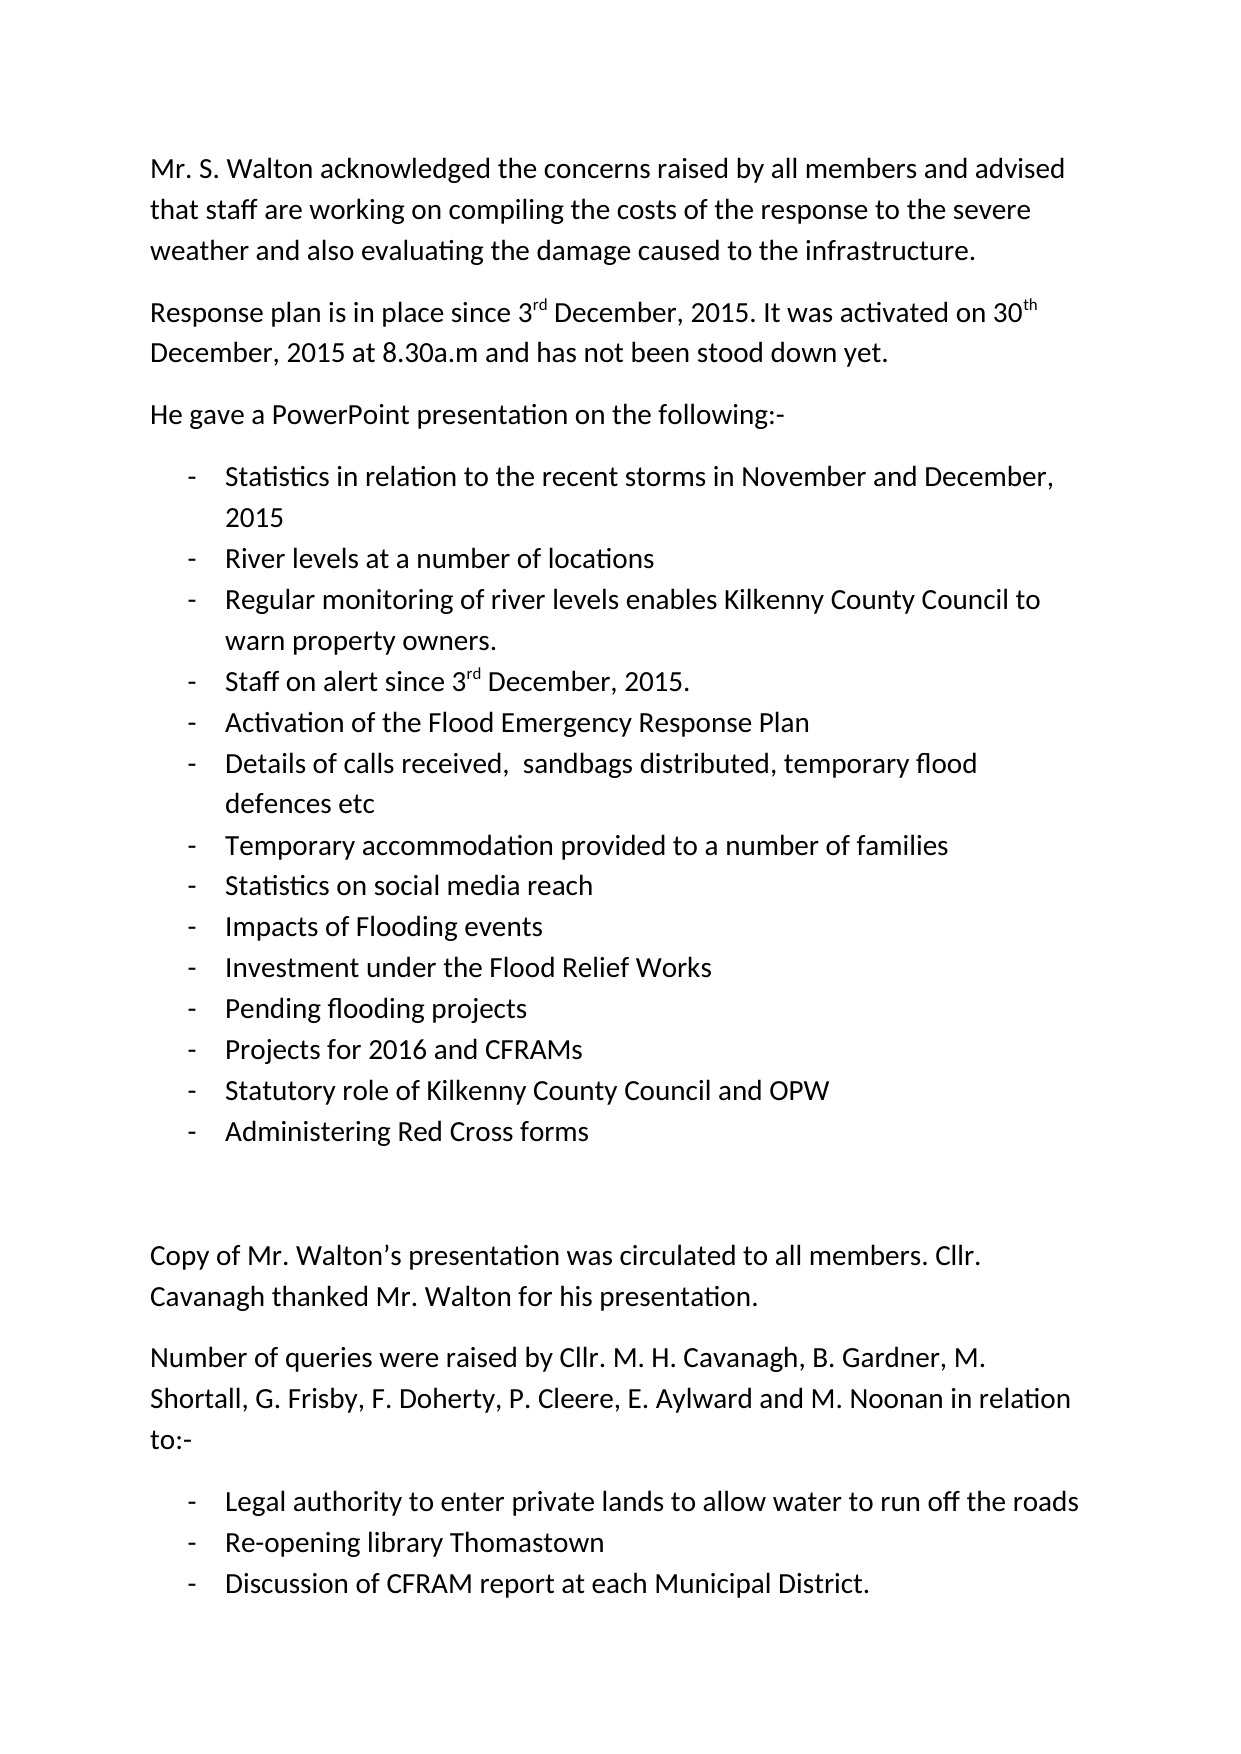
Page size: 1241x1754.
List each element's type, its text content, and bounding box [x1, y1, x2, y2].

list Impacts of Flooding events [187, 908, 1090, 944]
list Pending flooding projects [187, 990, 1090, 1026]
list Temporary accommodation provided to a number of families [187, 827, 1090, 862]
list Statistics in relation to the recent storms in November and December, 2015 [187, 458, 1090, 535]
list Regular monitoring of river levels enables Kilkenny County Council to warn property owners. [187, 581, 1090, 657]
text Number of queries were raised by Cllr. M. H. Cavanagh, B. Gardner, M. Shortall, G. Frisby, F. Doherty, P. Cleere, E. Aylward and M. Noonan in relation to:- [150, 1339, 1090, 1457]
text Copy of Mr. Walton’s presentation was circulated to all members. Cllr. Cavanagh thanked Mr. Walton for his presentation. [150, 1237, 1090, 1313]
list Administering Red Cross forms [187, 1113, 1090, 1149]
list Staff on alert since 3rd December, 2015. [187, 663, 1090, 698]
list Statutory role of Kilkenny County Council and OPW [187, 1072, 1090, 1108]
list Investment under the Flood Relief Works [187, 949, 1090, 985]
list Discussion of CFRAM report at each Municipal District. [187, 1565, 1090, 1601]
text Response plan is in place since 3rd December, 2015. It was activated on 30th December, 2015 at 8.30a.m and has not been stood down yet. [150, 294, 1090, 370]
list Projects for 2016 and CFRAMs [187, 1031, 1090, 1067]
text He gave a PowerPoint presentation on the following:- [150, 396, 1090, 432]
list Legal authority to enter private lands to allow water to run off the roads [187, 1483, 1090, 1519]
list Details of calls received, sandbags distributed, temporary flood defences etc [187, 745, 1090, 821]
list Statistics on social media reach [187, 867, 1090, 903]
list Re-opening library Thomastown [187, 1524, 1090, 1559]
text Mr. S. Walton acknowledged the concerns raised by all members and advised that staff are working on compiling the costs of the response to the severe weather and also evaluating the damage caused to the infrastructure. [150, 150, 1090, 267]
list River levels at a number of locations [187, 540, 1090, 576]
list Activation of the Flood Emergency Response Plan [187, 704, 1090, 739]
